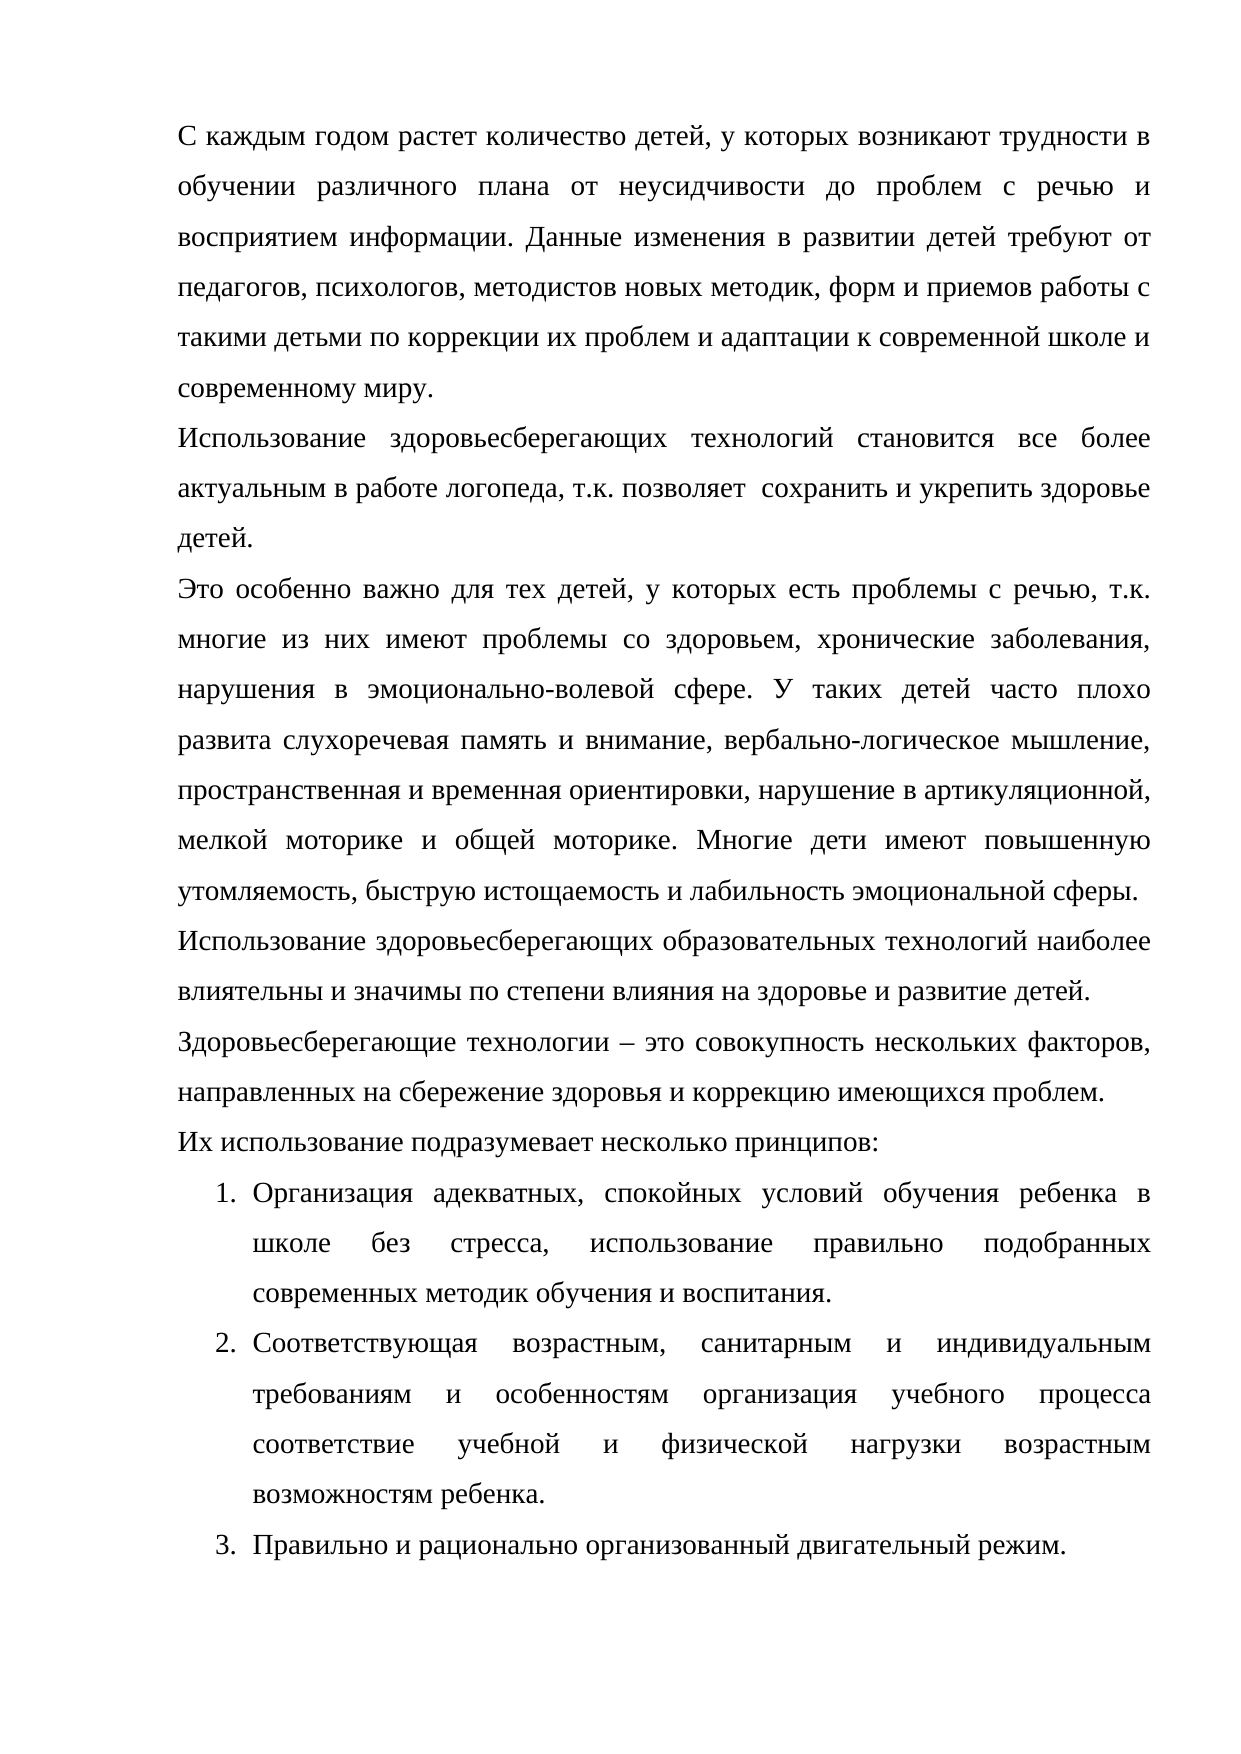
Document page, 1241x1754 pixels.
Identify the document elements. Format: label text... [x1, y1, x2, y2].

text Использование здоровьесберегающих технологий становится все более актуальным в работе логопеда, т.к. позволяет сохранить и укрепить здоровье детей. [177, 420, 1152, 554]
text С каждым годом растет количество детей, у которых возникают трудности в обучении различного плана от неусидчивости до проблем с речью и восприятием информации. Данные изменения в развитии детей требуют от педагогов, психологов, методистов новых методик, форм и приемов работы с такими детьми по коррекции их проблем и адаптации к современной школе и современному миру. [177, 118, 1152, 403]
text Здоровьесберегающие технологии – это совокупность нескольких факторов, направленных на сбережение здоровья и коррекцию имеющихся проблем. [177, 1024, 1152, 1108]
list Правильно и рационально организованный двигательный режим. [215, 1527, 1152, 1560]
text Использование здоровьесберегающих образовательных технологий наиболее влиятельны и значимы по степени влияния на здоровье и развитие детей. [177, 923, 1152, 1007]
text Это особенно важно для тех детей, у которых есть проблемы с речью, т.к. многие из них имеют проблемы со здоровьем, хронические заболевания, нарушения в эмоционально-волевой сфере. У таких детей часто плохо развита слухоречевая память и внимание, вербально-логическое мышление, пространственная и временная ориентировки, нарушение в артикуляционной, мелкой моторике и общей моторике. Многие дети имеют повышенную утомляемость, быструю истощаемость и лабильность эмоциональной сферы. [177, 571, 1152, 906]
list Организация адекватных, спокойных условий обучения ребенка в школе без стресса, использование правильно подобранных современных методик обучения и воспитания. [215, 1175, 1152, 1309]
list Соответствующая возрастным, санитарным и индивидуальным требованиям и особенностям организация учебного процесса соответствие учебной и физической нагрузки возрастным возможностям ребенка. [215, 1326, 1152, 1510]
text Их использование подразумевает несколько принципов: [177, 1124, 1152, 1158]
